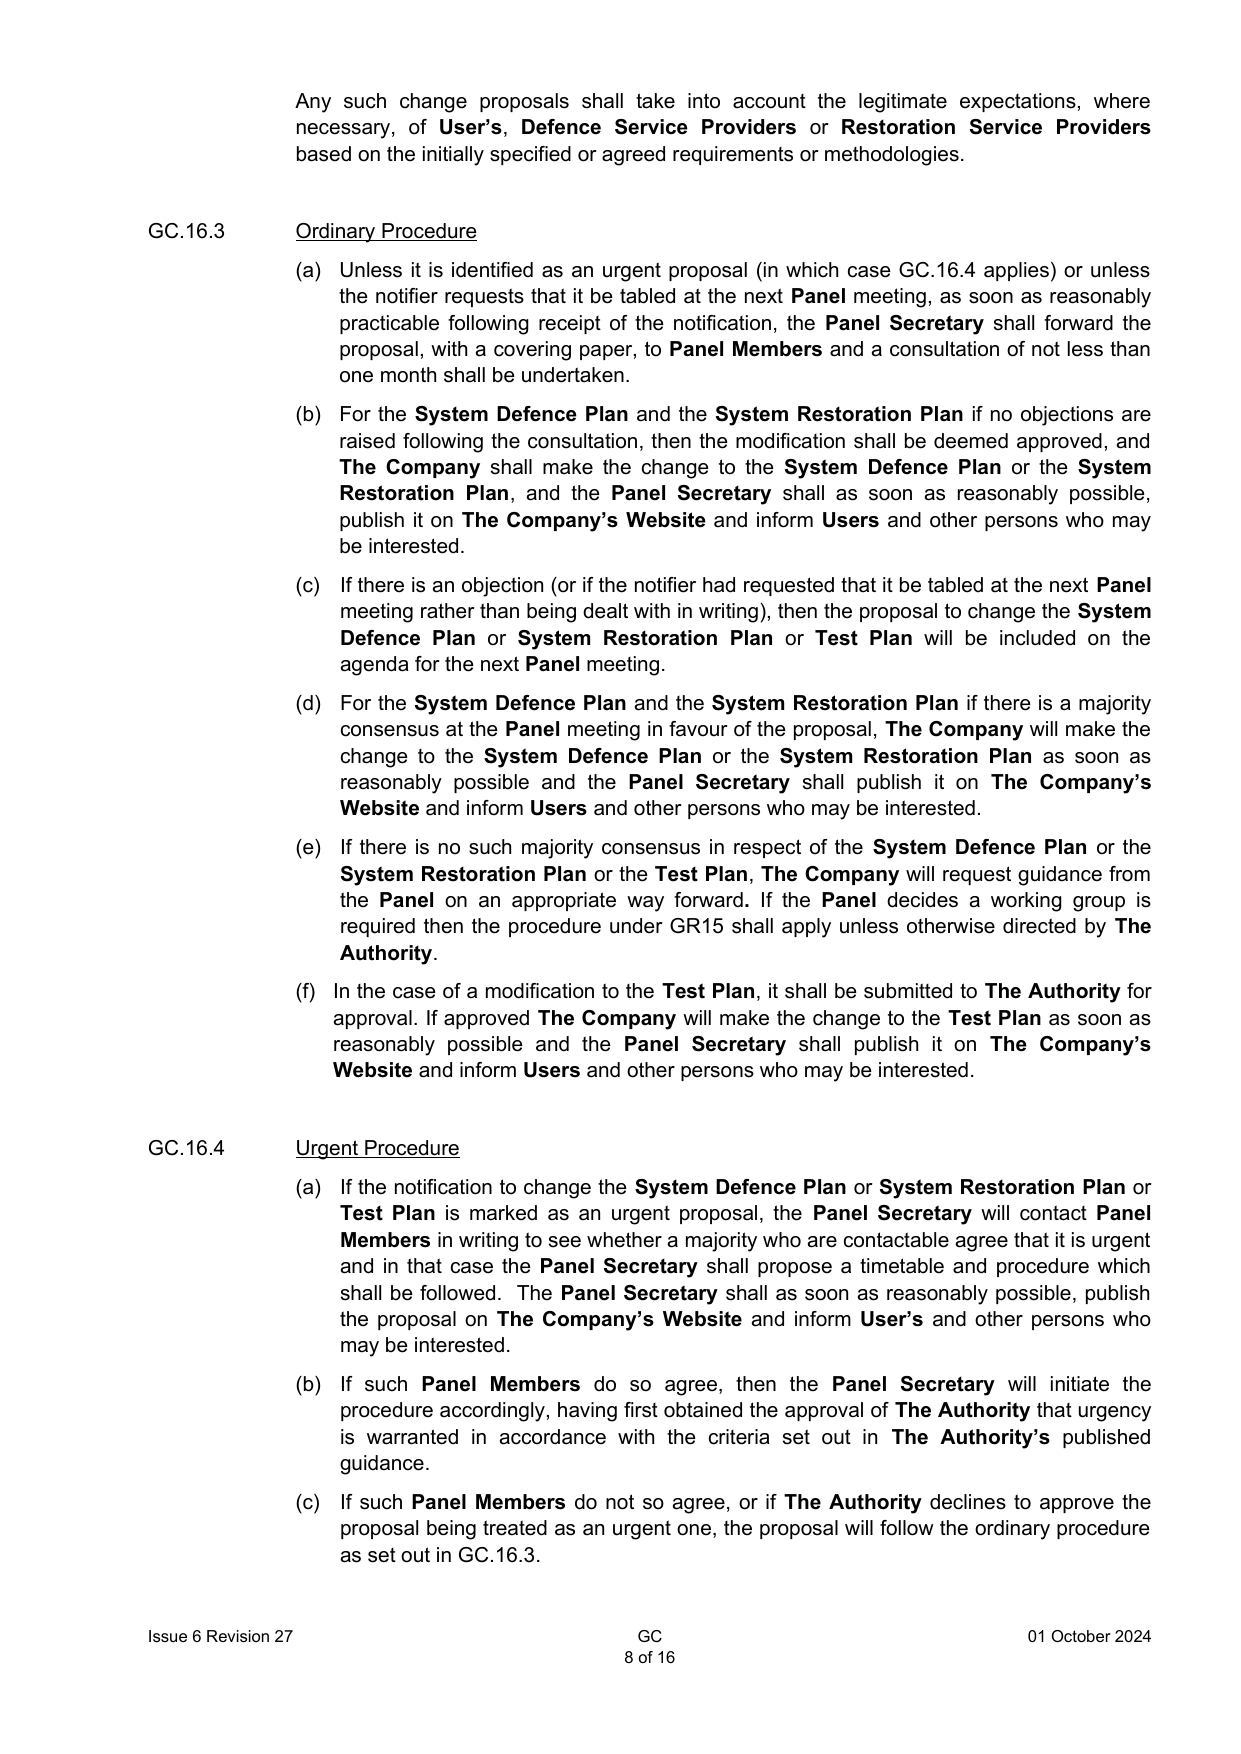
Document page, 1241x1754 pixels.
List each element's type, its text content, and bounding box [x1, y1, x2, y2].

text (b) If such Panel Members do so agree, then the Panel Secretary will initiate the procedure accordingly, having first obtained the approval of The Authority that urgency is warranted in accordance with the criteria set out in The Authority’s published guidance. [295, 1372, 1152, 1475]
text (c) If there is an objection (or if the notifier had requested that it be tabled at the next Panel meeting rather than being dealt with in writing), then the proposal to change the System Defence Plan or System Restoration Plan or Test Plan will be included on the agenda for the next Panel meeting. [295, 573, 1152, 676]
text (e) If there is no such majority consensus in respect of the System Defence Plan or the System Restoration Plan or the Test Plan, The Company will request guidance from the Panel on an appropriate way forward. If the Panel decides a working group is required then the procedure under GR15 shall apply unless otherwise directed by The Authority. [295, 835, 1152, 964]
text (d) For the System Defence Plan and the System Restoration Plan if there is a majority consensus at the Panel meeting in favour of the proposal, The Company will make the change to the System Defence Plan or the System Restoration Plan as soon as reasonably possible and the Panel Secretary shall publish it on The Company’s Website and inform Users and other persons who may be interested. [295, 691, 1152, 820]
list For the System Defence Plan and the System Restoration Plan if no objections are raised following the consultation, then the modification shall be deemed approved, and The Company shall make the change to the System Defence Plan or the System Restoration Plan, and the Panel Secretary shall as soon as reasonably possible, publish it on The Company’s Website and inform Users and other persons who may be interested. [295, 402, 1152, 558]
text Any such change proposals shall take into account the legitimate expectations, where necessary, of User’s, Defence Service Providers or Restoration Service Providers based on the initially specified or agreed requirements or methodologies. [295, 89, 1152, 165]
list In the case of a modification to the Test Plan, it shall be submitted to The Authority for approval. If approved The Company will make the change to the Test Plan as soon as reasonably possible and the Panel Secretary shall publish it on The Company’s Website and inform Users and other persons who may be interested. [295, 979, 1152, 1082]
text (a) If the notification to change the System Defence Plan or System Restoration Plan or Test Plan is marked as an urgent proposal, the Panel Secretary will contact Panel Members in writing to see whether a majority who are contactable agree that it is urgent and in that case the Panel Secretary shall propose a timetable and procedure which shall be followed. The Panel Secretary shall as soon as reasonably possible, publish the proposal on The Company’s Website and inform User’s and other persons who may be interested. [295, 1175, 1152, 1357]
text (c) If such Panel Members do not so agree, or if The Authority declines to approve the proposal being treated as an urgent one, the proposal will follow the ordinary procedure as set out in GC.16.3. [295, 1490, 1152, 1566]
text GC.16.3 Ordinary Procedure [148, 219, 1152, 243]
list Unless it is identified as an urgent proposal (in which case GC.16.4 applies) or unless the notifier requests that it be tabled at the next Panel meeting, as soon as reasonably practicable following receipt of the notification, the Panel Secretary shall forward the proposal, with a covering paper, to Panel Members and a consultation of not less than one month shall be undertaken. [295, 258, 1152, 387]
text GC.16.4 Urgent Procedure [148, 1136, 1152, 1160]
